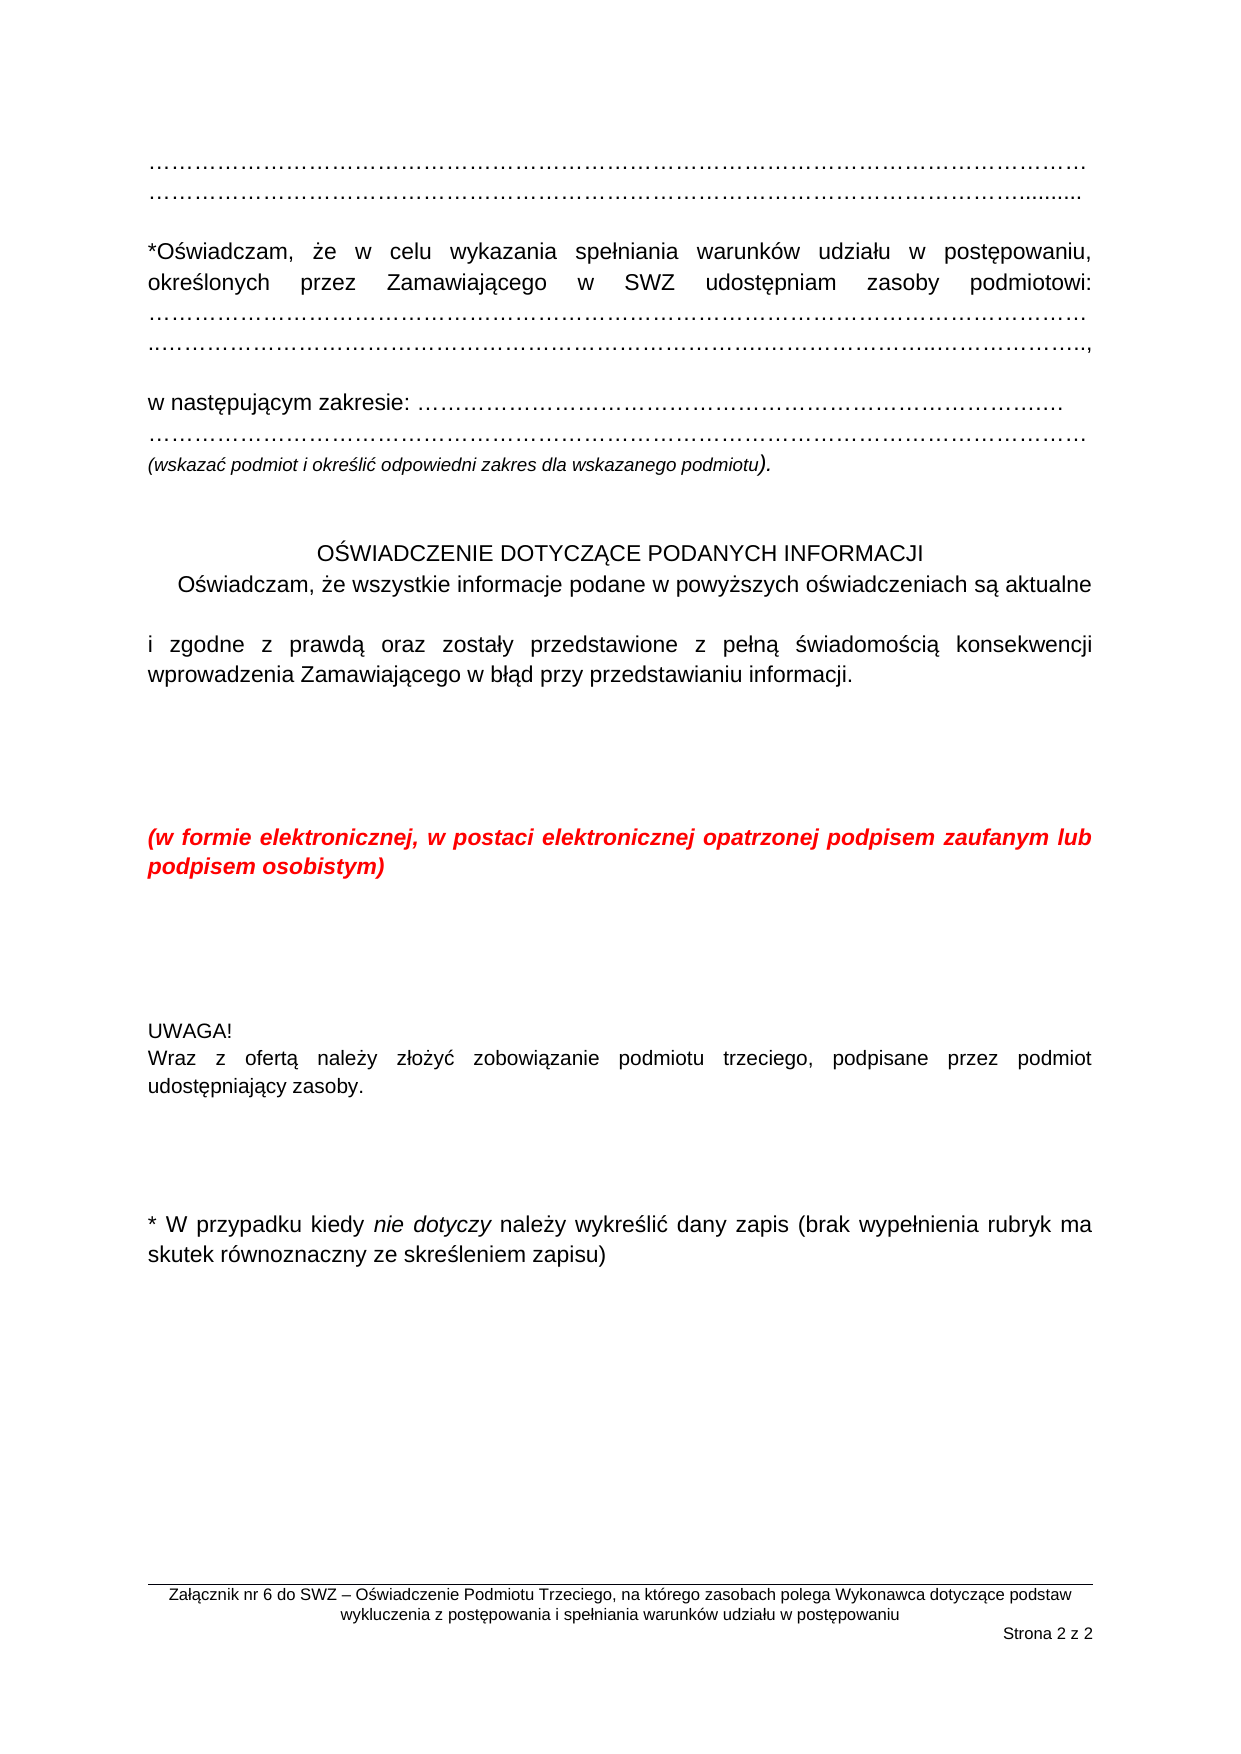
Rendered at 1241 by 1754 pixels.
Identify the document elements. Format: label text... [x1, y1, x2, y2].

text Oświadczam, że wszystkie informacje podane w powyższych oświadczeniach są aktualne i zgodne z prawdą oraz zostały przedstawione z pełną świadomością konsekwencji wprowadzenia Zamawiającego w błąd przy przedstawianiu informacji. [148, 571, 1093, 687]
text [148, 148, 1093, 204]
text …………………………………………………………………………………………………………… (wskazać podmiot i określić odpowiedni zakres dla wskazanego podmiotu). [148, 419, 1093, 476]
text OŚWIADCZENIE DOTYCZĄCE PODANYCH INFORMACJI [148, 540, 1093, 567]
text *Oświadczam, że w celu wykazania spełniania warunków udziału w postępowaniu, określonych przez Zamawiającego w SWZ udostępniam zasoby podmiotowi: …………………………………………………………………………………………………………… [148, 238, 1093, 325]
text ..…………………………………………………………………….…………………..……………….., w następującym zakresie: ……………………………………………………………………….… [148, 329, 1093, 416]
text UWAGA! [148, 1019, 1093, 1043]
text Wraz z ofertą należy złożyć zobowiązanie podmiotu trzeciego, podpisane przez podmiot udostępniający zasoby. [148, 1046, 1093, 1098]
text * W przypadku kiedy nie dotyczy należy wykreślić dany zapis (brak wypełnienia rubryk ma skutek równoznaczny ze skreśleniem zapisu) [148, 1211, 1093, 1268]
text (w formie elektronicznej, w postaci elektronicznej opatrzonej podpisem zaufanym lub podpisem osobistym) [148, 824, 1093, 879]
